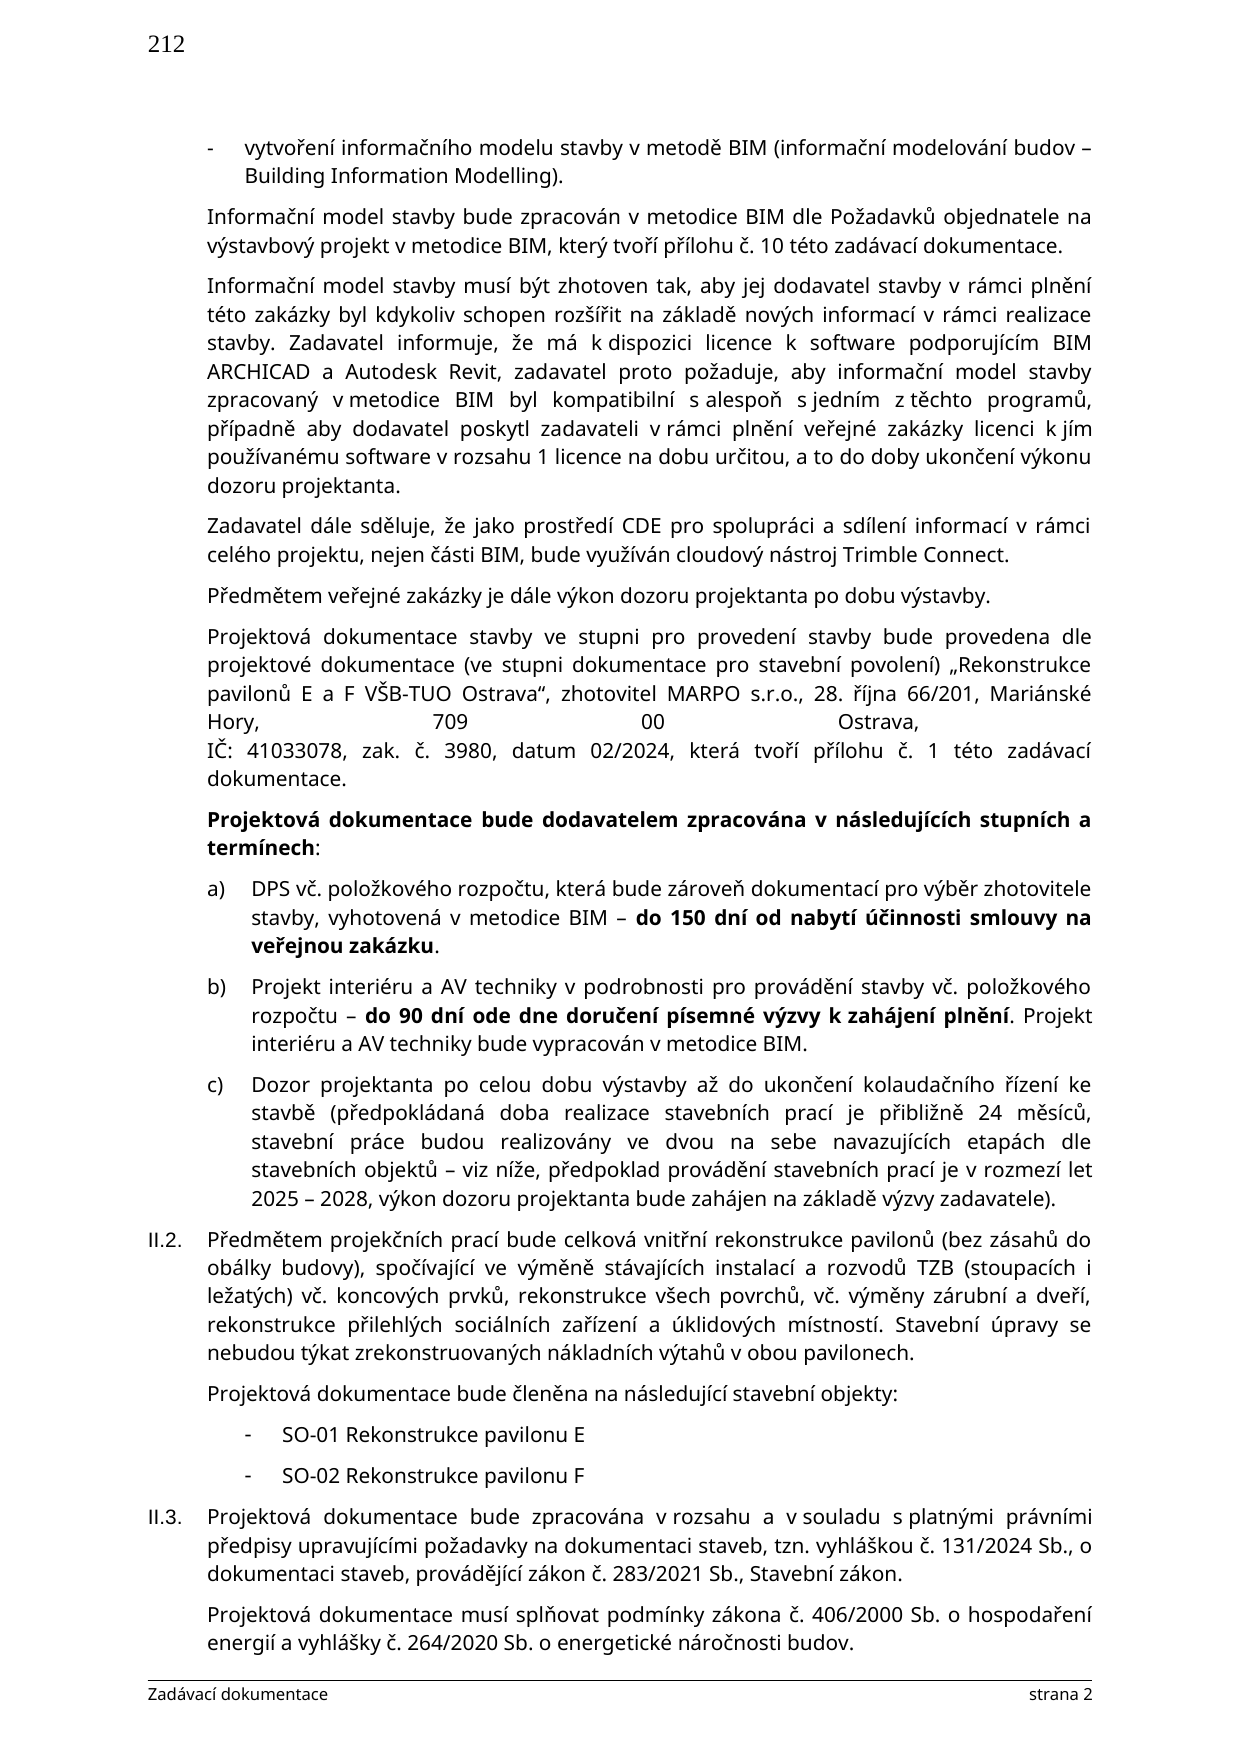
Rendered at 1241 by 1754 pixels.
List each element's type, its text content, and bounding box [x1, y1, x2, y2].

list SO-01 Rekonstrukce pavilonu E [244, 1420, 1092, 1449]
text Projektová dokumentace bude dodavatelem zpracována v následujících stupních a termínech: [207, 805, 1092, 862]
list Předmětem projekčních prací bude celková vnitřní rekonstrukce pavilonů (bez zásahů do obálky budovy), spočívající ve výměně stávajících instalací a rozvodů TZB (stoupacích i ležatých) vč. koncových prvků, rekonstrukce všech povrchů, vč. výměny zárubní a dveří, rekonstrukce přilehlých sociálních zařízení a úklidových místností. Stavební úpravy se nebudou týkat zrekonstruovaných nákladních výtahů v obou pavilonech. [148, 1225, 1092, 1367]
text Informační model stavby musí být zhotoven tak, aby jej dodavatel stavby v rámci plnění této zakázky byl kdykoliv schopen rozšířit na základě nových informací v rámci realizace stavby. Zadavatel informuje, že má k dispozici licence k software podporujícím BIM ARCHICAD a Autodesk Revit, zadavatel proto požaduje, aby informační model stavby zpracovaný v metodice BIM byl kompatibilní s alespoň s jedním z těchto programů, případně aby dodavatel poskytl zadavateli v rámci plnění veřejné zakázky licenci k jím používanému software v rozsahu 1 licence na dobu určitou, a to do doby ukončení výkonu dozoru projektanta. [207, 272, 1092, 499]
list vytvoření informačního modelu stavby v metodě BIM (informační modelování budov – Building Information Modelling). [207, 133, 1092, 190]
list Dozor projektanta po celou dobu výstavby až do ukončení kolaudačního řízení ke stavbě (předpokládaná doba realizace stavebních prací je přibližně 24 měsíců, stavební práce budou realizovány ve dvou na sebe navazujících etapách dle stavebních objektů – viz níže, předpoklad provádění stavebních prací je v rozmezí let 2025 – 2028, výkon dozoru projektanta bude zahájen na základě výzvy zadavatele). [207, 1070, 1092, 1212]
text Předmětem veřejné zakázky je dále výkon dozoru projektanta po dobu výstavby. [207, 581, 1092, 609]
list Projekt interiéru a AV techniky v podrobnosti pro provádění stavby vč. položkového rozpočtu – do 90 dní ode dne doručení písemné výzvy k zahájení plnění. Projekt interiéru a AV techniky bude vypracován v metodice BIM. [207, 972, 1092, 1058]
text Informační model stavby bude zpracován v metodice BIM dle Požadavků objednatele na výstavbový projekt v metodice BIM, který tvoří přílohu č. 10 této zadávací dokumentace. [207, 202, 1092, 259]
list Projektová dokumentace bude zpracována v rozsahu a v souladu s platnými právními předpisy upravujícími požadavky na dokumentaci staveb, tzn. vyhláškou č. 131/2024 Sb., o dokumentaci staveb, provádějící zákon č. 283/2021 Sb., Stavební zákon. [148, 1502, 1092, 1588]
list SO-02 Rekonstrukce pavilonu F [244, 1461, 1092, 1490]
text Projektová dokumentace musí splňovat podmínky zákona č. 406/2000 Sb. o hospodaření energií a vyhlášky č. 264/2020 Sb. o energetické náročnosti budov. [207, 1600, 1092, 1657]
text Zadavatel dále sděluje, že jako prostředí CDE pro spolupráci a sdílení informací v rámci celého projektu, nejen části BIM, bude využíván cloudový nástroj Trimble Connect. [207, 512, 1092, 568]
list DPS vč. položkového rozpočtu, která bude zároveň dokumentací pro výběr zhotovitele stavby, vyhotovená v metodice BIM – do 150 dní od nabytí účinnosti smlouvy na veřejnou zakázku. [207, 874, 1092, 960]
text Projektová dokumentace stavby ve stupni pro provedení stavby bude provedena dle projektové dokumentace (ve stupni dokumentace pro stavební povolení) „Rekonstrukce pavilonů E a F VŠB-TUO Ostrava“, zhotovitel MARPO s.r.o., 28. října 66/201, Mariánské Hory, 709 00 Ostrava, IČ: 41033078, zak. č. 3980, datum 02/2024, která tvoří přílohu č. 1 této zadávací dokumentace. [207, 622, 1092, 793]
text Projektová dokumentace bude členěna na následující stavební objekty: [207, 1379, 1092, 1408]
